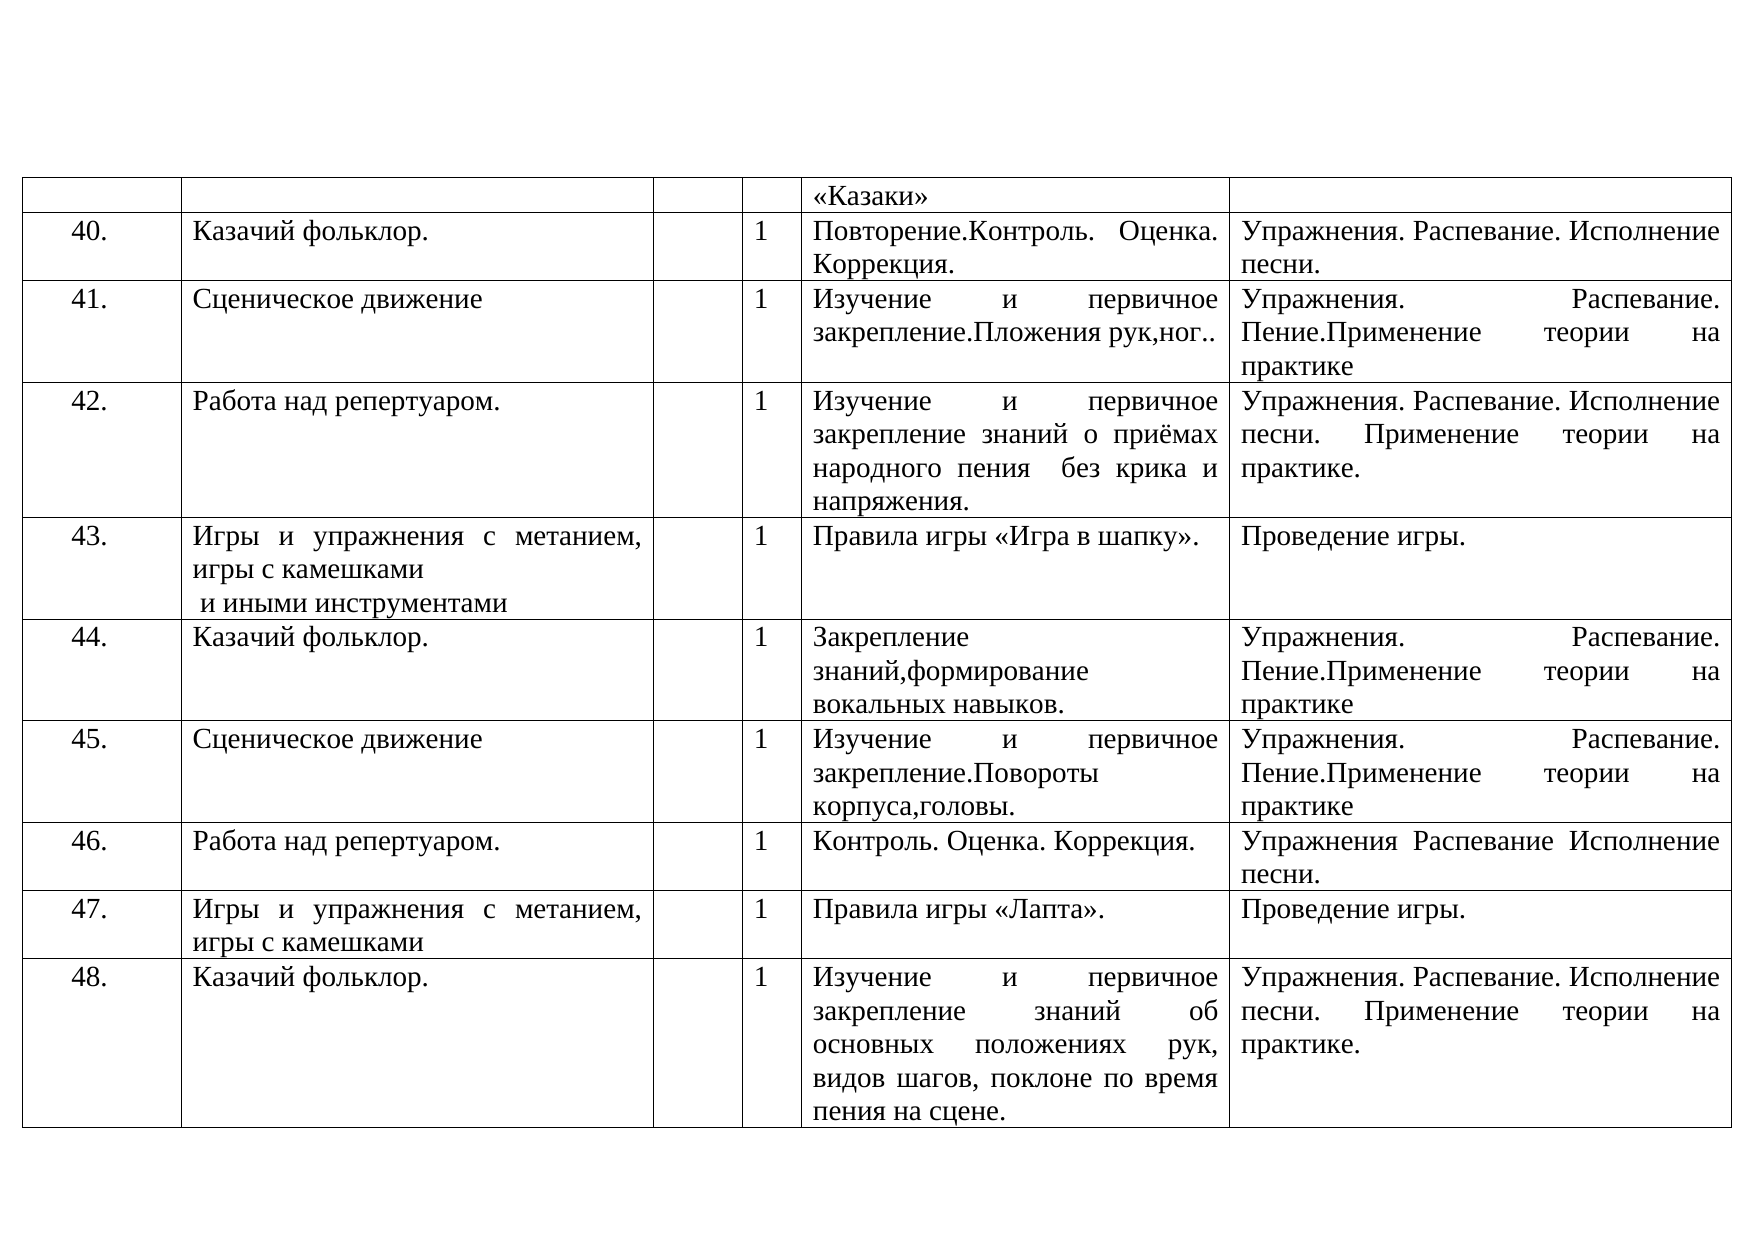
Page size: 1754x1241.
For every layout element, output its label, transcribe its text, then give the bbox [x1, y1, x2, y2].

table_cell Повторение.Контроль. Оценка. Коррекция. [802, 213, 1229, 280]
table_cell Сценическое движение [182, 721, 653, 822]
table_cell Упражнения. Распевание. Пение.Применение теории на практике [1230, 281, 1731, 382]
table_cell 1 [743, 620, 801, 720]
table_cell Правила игры «Лапта». [802, 891, 1229, 958]
table_cell Игры и упражнения с метанием, игры с камешками и иными инструментами [182, 518, 653, 618]
table_cell Работа над репертуаром. [182, 383, 653, 517]
table_cell [23, 823, 181, 890]
table_cell Контроль. Оценка. Коррекция. [802, 823, 1229, 890]
table_cell [654, 823, 742, 890]
table_cell [23, 178, 181, 212]
table_cell 1 [743, 178, 801, 212]
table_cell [182, 178, 653, 212]
table_cell 1 [743, 891, 801, 958]
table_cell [802, 178, 1229, 212]
table_cell Изучение и первичное закрепление знаний об основных положениях рук, видов шагов, поклоне по время пения на сцене. [802, 959, 1229, 1127]
table_cell [654, 383, 742, 517]
table_cell Изучение и первичное закрепление.Пложения рук,ног.. [802, 281, 1229, 382]
table_cell 1 [743, 721, 801, 822]
table_cell [23, 281, 181, 382]
table_cell 1 [743, 959, 801, 1127]
table_cell [23, 518, 181, 618]
table_cell Упражнения. Распевание. Исполнение песни. Применение теории на практике. [1230, 959, 1731, 1127]
table_cell [654, 721, 742, 822]
table_cell Упражнения. Распевание. Пение.Применение теории на практике [1230, 721, 1731, 822]
table_cell Казачий фольклор. [182, 620, 653, 720]
table_cell [23, 213, 181, 280]
table_cell [654, 518, 742, 618]
table_cell [654, 178, 742, 212]
table_cell Изучение и первичное закрепление знаний о приёмах народного пения без крика и напряжения. [802, 383, 1229, 517]
table_cell 1 [743, 823, 801, 890]
table_cell [654, 620, 742, 720]
table_cell Проведение игры. [1230, 891, 1731, 958]
table_cell 1 [743, 213, 801, 280]
table_cell [23, 721, 181, 822]
table_cell Упражнения. Распевание. Исполнение песни. Применение теории на практике. [1230, 383, 1731, 517]
table_cell Упражнения Распевание Исполнение песни. [1230, 823, 1731, 890]
table_cell Упражнения. Распевание. Пение.Применение теории на практике [1230, 620, 1731, 720]
table_cell 1 [743, 518, 801, 618]
table_cell Упражнения. Распевание. Исполнение песни. [1230, 213, 1731, 280]
table_cell 1 [743, 281, 801, 382]
table_cell [23, 959, 181, 1127]
table_cell Сценическое движение [182, 281, 653, 382]
table_cell [23, 620, 181, 720]
table_cell [654, 891, 742, 958]
table_cell Казачий фольклор. [182, 213, 653, 280]
table_cell Правила игры «Игра в шапку». [802, 518, 1229, 618]
table_cell Закрепление знаний,формирование вокальных навыков. [802, 620, 1229, 720]
table_cell Работа над репертуаром. [182, 823, 653, 890]
table_cell [654, 281, 742, 382]
table_cell [23, 383, 181, 517]
table_cell Проведение игры. [1230, 518, 1731, 618]
table_cell Изучение и первичное закрепление.Повороты корпуса,головы. [802, 721, 1229, 822]
table_cell [654, 213, 742, 280]
table_cell Казачий фольклор. [182, 959, 653, 1127]
table_cell [654, 959, 742, 1127]
table_cell 1 [743, 383, 801, 517]
table_cell Игры и упражнения с метанием, игры с камешками [182, 891, 653, 958]
table_cell [23, 891, 181, 958]
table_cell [1230, 178, 1731, 212]
